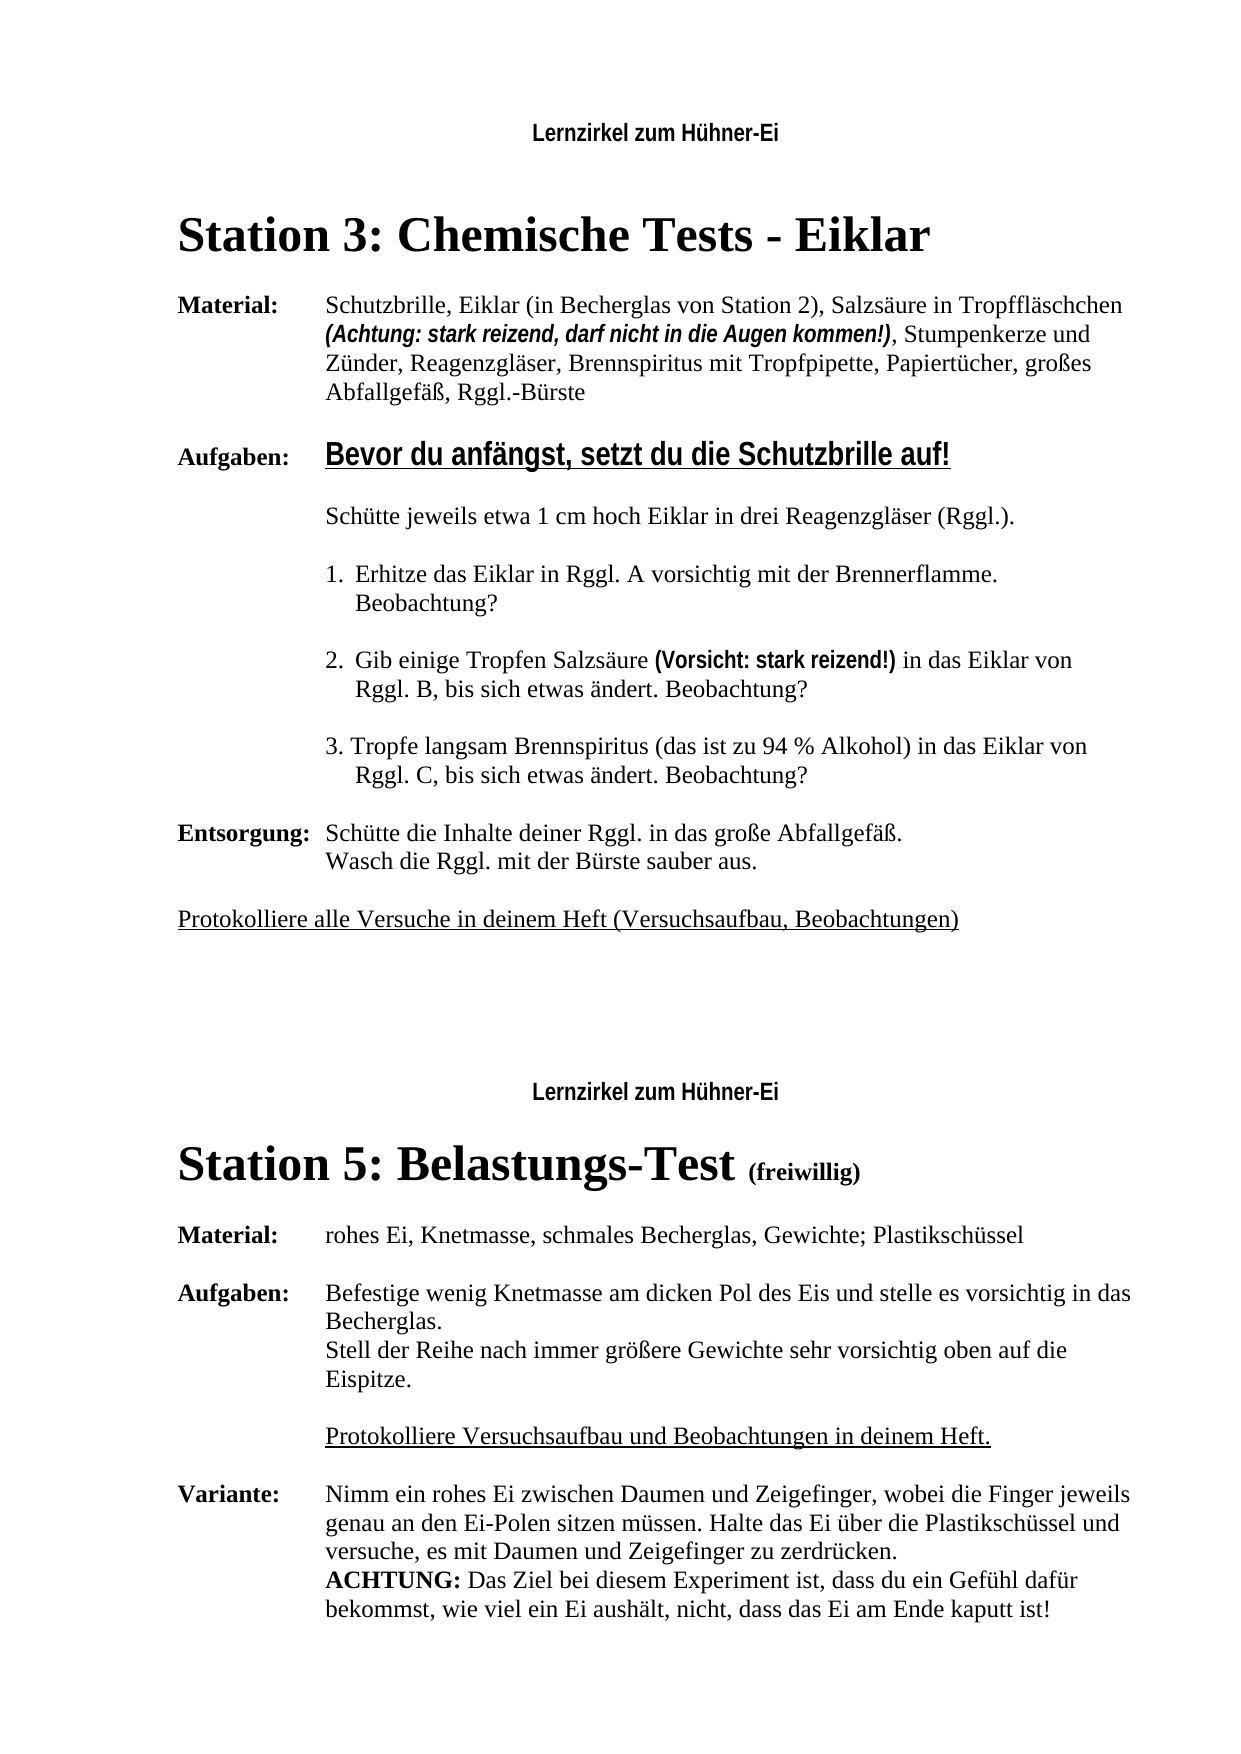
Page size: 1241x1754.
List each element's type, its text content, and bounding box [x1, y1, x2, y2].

text Protokolliere Versuchsaufbau und Beobachtungen in deinem Heft. [177, 1421, 1134, 1450]
text Variante: Nimm ein rohes Ei zwischen Daumen und Zeigefinger, wobei die Finger jeweils genau an den Ei-Polen sitzen müssen. Halte das Ei über die Plastikschüssel und versuche, es mit Daumen und Zeigefinger zu zerdrücken. [177, 1479, 1134, 1565]
text Schütte jeweils etwa 1 cm hoch Eiklar in drei Reagenzgläser (Rggl.). [177, 501, 1134, 530]
text Station 5: Belastungs-Test (freiwillig) [177, 1134, 1134, 1191]
text Material: Schutzbrille, Eiklar (in Becherglas von Station 2), Salzsäure in Tropffläschchen (Achtung: stark reizend, darf nicht in die Augen kommen!), Stumpenkerze und Zünder, Reagenzgläser, Brennspiritus mit Tropfpipette, Papiertücher, großes Abfallgefäß, Rggl.-Bürste [177, 291, 1134, 406]
text Lernzirkel zum Hühner-Ei [177, 118, 1134, 147]
text 1. Erhitze das Eiklar in Rggl. A vorsichtig mit der Brennerflamme. [177, 559, 1134, 588]
text Wasch die Rggl. mit der Bürste sauber aus. [177, 846, 1134, 875]
text Station 3: Chemische Tests - Eiklar [177, 204, 1134, 262]
text Beobachtung? [177, 588, 1134, 616]
text ACHTUNG: Das Ziel bei diesem Experiment ist, dass du ein Gefühl dafür bekommst, wie viel ein Ei aushält, nicht, dass das Ei am Ende kaputt ist! [177, 1565, 1134, 1623]
text Aufgaben: Befestige wenig Knetmasse am dicken Pol des Eis und stelle es vorsichtig in das Becherglas. [177, 1278, 1134, 1335]
text Aufgaben: Bevor du anfängst, setzt du die Schutzbrille auf! [177, 434, 1134, 473]
text Entsorgung: Schütte die Inhalte deiner Rggl. in das große Abfallgefäß. [177, 818, 1134, 846]
text Lernzirkel zum Hühner-Ei [177, 1076, 1134, 1105]
text Protokolliere alle Versuche in deinem Heft (Versuchsaufbau, Beobachtungen) [177, 904, 1134, 933]
text 3. Tropfe langsam Brennspiritus (das ist zu 94 % Alkohol) in das Eiklar von Rggl. C, bis sich etwas ändert. Beobachtung? [177, 731, 1134, 789]
text 2. Gib einige Tropfen Salzsäure (Vorsicht: stark reizend!) in das Eiklar von Rggl. B, bis sich etwas ändert. Beobachtung? [177, 645, 1134, 703]
text Material: rohes Ei, Knetmasse, schmales Becherglas, Gewichte; Plastikschüssel [177, 1220, 1134, 1249]
text Stell der Reihe nach immer größere Gewichte sehr vorsichtig oben auf die Eispitze. [177, 1335, 1134, 1393]
